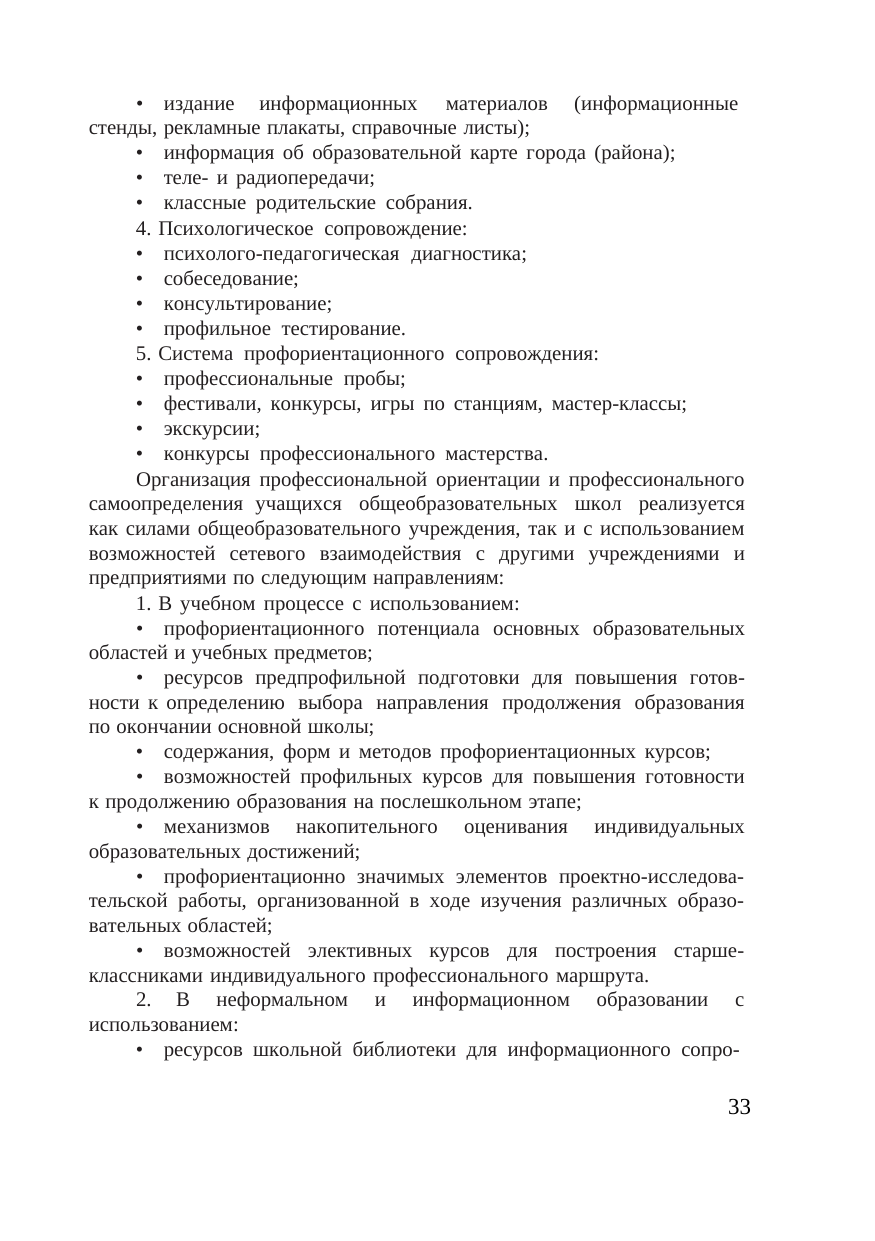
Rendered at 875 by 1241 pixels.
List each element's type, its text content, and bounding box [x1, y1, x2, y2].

list конкурсы профессионального мастерства. [136, 441, 797, 465]
list информация об образовательной карте города (района); [136, 140, 797, 164]
list профориентационно значимых элементов проектно-исследова- тельской работы, организованной в ходе изучения различных образо- вательных областей; [88, 863, 744, 937]
list ресурсов предпрофильной подготовки для повышения готов- ности к определению выбора направления продолжения образования по окончании основной школы; [88, 665, 745, 738]
list теле- и радиопередачи; [136, 165, 797, 189]
list издание информационных материалов (информационные стенды, рекламные плакаты, справочные листы); [88, 91, 745, 139]
list механизмов накопительного оценивания индивидуальных образовательных достижений; [88, 814, 745, 863]
list классные родительские собрания. [136, 190, 797, 214]
list возможностей элективных курсов для построения старше- классниками индивидуального профессионального маршрута. [88, 938, 744, 987]
list содержания, форм и методов профориентационных курсов; [136, 739, 797, 763]
list Система профориентационного сопровождения: [136, 341, 797, 365]
list ресурсов школьной библиотеки для информационного сопро- [136, 1037, 797, 1061]
list профориентационного потенциала основных образовательных областей и учебных предметов; [88, 616, 745, 664]
list экскурсии; [136, 416, 797, 440]
list психолого-педагогическая диагностика; [136, 241, 797, 264]
list профильное тестирование. [136, 316, 797, 340]
list возможностей профильных курсов для повышения готовности к продолжению образования на послешкольном этапе; [88, 764, 745, 813]
list В неформальном и информационном образовании с использованием: [88, 987, 744, 1036]
list фестивали, конкурсы, игры по станциям, мастер-классы; [136, 391, 797, 415]
list собеседование; [136, 266, 797, 290]
list профессиональные пробы; [136, 366, 797, 390]
text Организация профессиональной ориентации и профессионального самоопределения учащихся общеобразовательных школ реализуется как силами общеобразовательного учреждения, так и с использованием возможностей сетевого взаимодействия с другими учреждениями и предприятиями по следующим направлениям: [88, 466, 745, 589]
list консультирование; [136, 291, 797, 315]
list В учебном процессе с использованием: [136, 590, 797, 614]
list Психологическое сопровождение: [136, 215, 797, 239]
